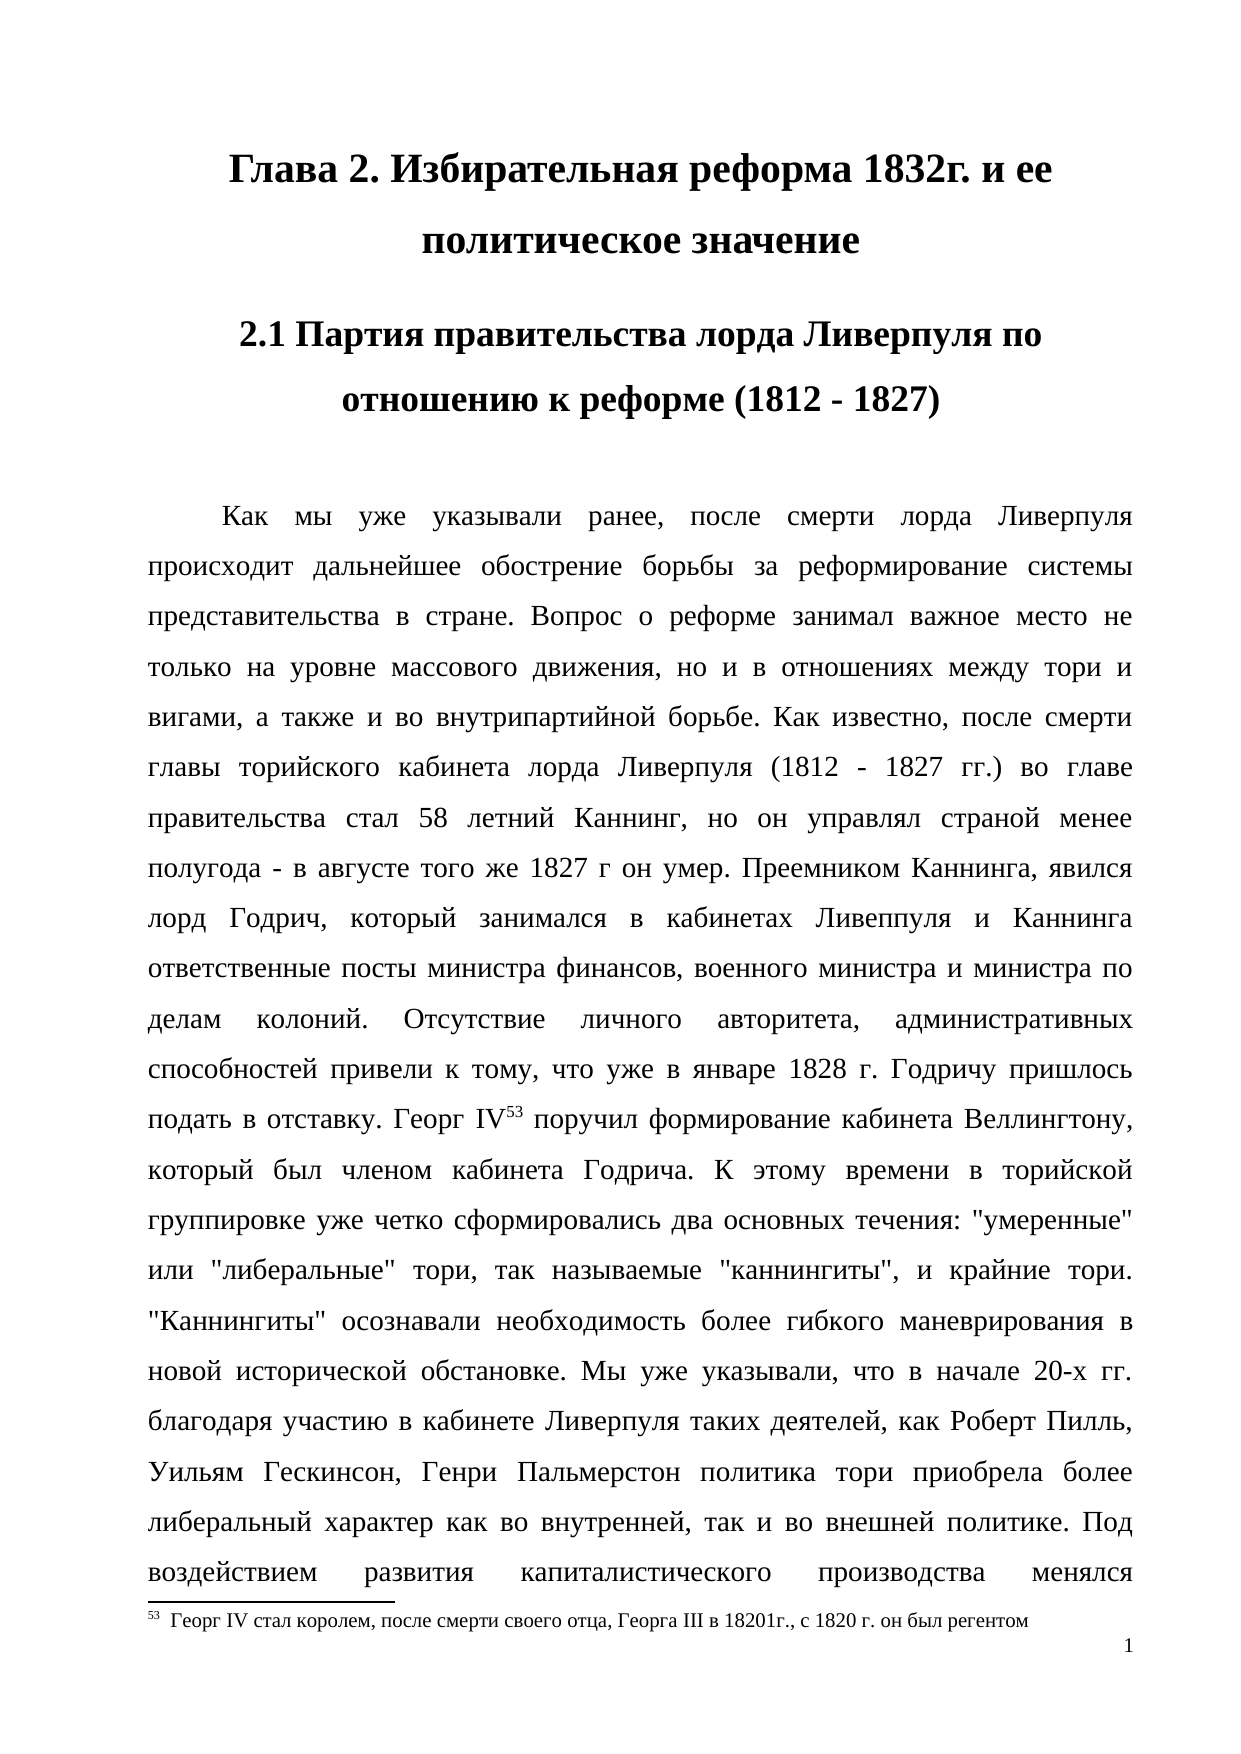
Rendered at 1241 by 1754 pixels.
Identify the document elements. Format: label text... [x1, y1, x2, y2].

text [148, 498, 1134, 1588]
subtitle Глава 2. Избирательная реформа 1832г. и ее политическое значение [148, 143, 1134, 263]
subtitle 2.1 Партия правительства лорда Ливерпуля по отношению к реформе (1812 - 1827) [148, 312, 1134, 420]
